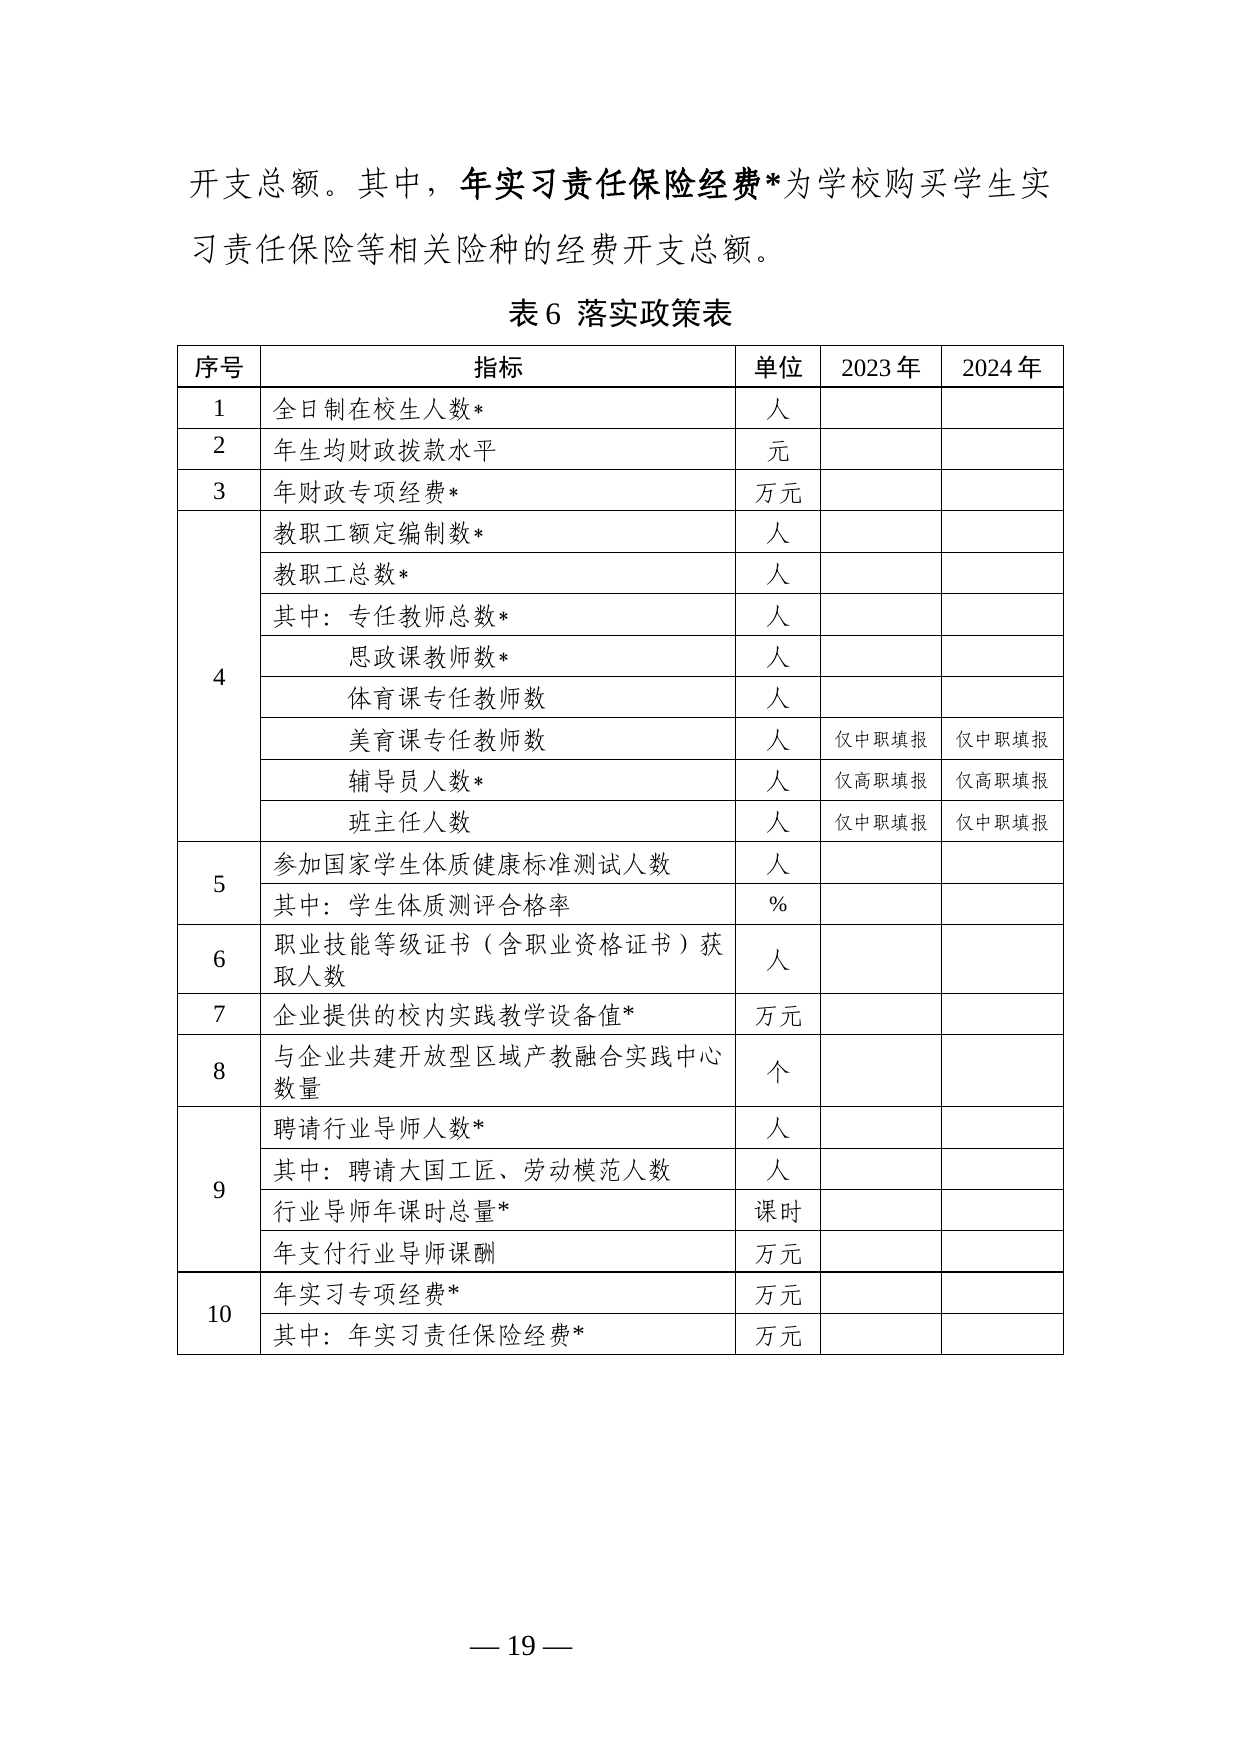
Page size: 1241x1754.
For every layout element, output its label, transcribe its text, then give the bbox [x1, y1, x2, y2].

table_cell [942, 1149, 1063, 1189]
text 表6 落实政策表 [187, 280, 1053, 345]
table_cell 人 [736, 594, 820, 634]
table_cell 万元 [736, 1314, 820, 1354]
table_cell 个 [736, 1035, 820, 1106]
table_cell [821, 1190, 941, 1230]
table_cell 聘请行业导师人数* [261, 1107, 735, 1147]
table_cell 仅高职填报 [942, 760, 1063, 800]
table_cell [821, 636, 941, 676]
table_cell 年财政专项经费* [261, 470, 735, 510]
table_cell [821, 925, 941, 992]
table_cell [821, 1273, 941, 1313]
table_cell 仅中职填报 [942, 801, 1063, 841]
table_cell 体育课专任教师数 [261, 677, 735, 717]
table_cell 其中：年实习责任保险经费* [261, 1314, 735, 1354]
table_cell 仅高职填报 [821, 760, 941, 800]
table_cell [942, 1314, 1063, 1354]
table_cell 课时 [736, 1190, 820, 1230]
table_cell [821, 1314, 941, 1354]
table_cell [821, 1035, 941, 1106]
table_cell 万元 [736, 470, 820, 510]
table_cell 年实习专项经费* [261, 1273, 735, 1313]
table_cell 全日制在校生人数* [261, 388, 735, 428]
table_cell [821, 842, 941, 883]
table_cell 人 [736, 842, 820, 883]
table_cell [942, 594, 1063, 634]
table_cell [821, 884, 941, 924]
table_cell [821, 677, 941, 717]
table_header 单位 [736, 346, 820, 386]
table_cell 4 [178, 511, 260, 841]
table_cell [942, 429, 1063, 469]
table_cell 教职工总数* [261, 553, 735, 593]
table_cell 班主任人数 [261, 801, 735, 841]
table_cell 2 [178, 429, 260, 469]
table_cell 人 [736, 553, 820, 593]
table_cell 行业导师年课时总量* [261, 1190, 735, 1230]
table_cell 万元 [736, 994, 820, 1034]
table_cell [942, 1107, 1063, 1147]
table_cell 其中：学生体质测评合格率 [261, 884, 735, 924]
table_header 2024年 [942, 346, 1063, 386]
table_cell [942, 470, 1063, 510]
table_cell [942, 1190, 1063, 1230]
table_cell 教职工额定编制数* [261, 511, 735, 552]
table_cell 人 [736, 925, 820, 992]
table_cell [942, 1273, 1063, 1313]
table_cell 年支付行业导师课酬 [261, 1231, 735, 1271]
table_cell 思政课教师数* [261, 636, 735, 676]
table_cell [942, 925, 1063, 992]
table_cell [942, 884, 1063, 924]
table_cell % [736, 884, 820, 924]
table_cell [942, 842, 1063, 883]
table_cell [942, 636, 1063, 676]
table_cell 其中：聘请大国工匠、劳动模范人数 [261, 1149, 735, 1189]
table_cell 元 [736, 429, 820, 469]
table_cell 5 [178, 842, 260, 924]
table_cell 万元 [736, 1231, 820, 1271]
table_cell 3 [178, 470, 260, 510]
table_cell 与企业共建开放型区域产教融合实践中心数量 [261, 1035, 735, 1106]
table_cell [821, 1231, 941, 1271]
table_cell 1 [178, 388, 260, 428]
table_cell [821, 1149, 941, 1189]
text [187, 150, 1053, 280]
table_cell 人 [736, 1149, 820, 1189]
table_cell 人 [736, 801, 820, 841]
table_cell 人 [736, 1107, 820, 1147]
table_cell [942, 677, 1063, 717]
table_cell 8 [178, 1035, 260, 1106]
table_cell 年生均财政拨款水平 [261, 429, 735, 469]
table_cell 6 [178, 925, 260, 992]
table_header 2023年 [821, 346, 941, 386]
table_cell 万元 [736, 1273, 820, 1313]
table_header 指标 [261, 346, 735, 386]
table_cell 美育课专任教师数 [261, 718, 735, 758]
table_cell [821, 1107, 941, 1147]
table_cell 10 [178, 1273, 260, 1354]
table_cell 企业提供的校内实践教学设备值* [261, 994, 735, 1034]
table_cell [821, 511, 941, 552]
table_cell [942, 553, 1063, 593]
table_cell [821, 470, 941, 510]
table_cell 人 [736, 677, 820, 717]
table_cell [821, 553, 941, 593]
table_cell 人 [736, 636, 820, 676]
table_cell 人 [736, 388, 820, 428]
table_cell 仅中职填报 [821, 801, 941, 841]
table_cell [942, 1035, 1063, 1106]
table_cell 职业技能等级证书（含职业资格证书）获取人数 [261, 925, 735, 992]
table_cell [942, 1231, 1063, 1271]
table_cell 人 [736, 511, 820, 552]
table_cell 其中：专任教师总数* [261, 594, 735, 634]
table_cell [821, 994, 941, 1034]
table_cell 人 [736, 718, 820, 758]
table_cell [942, 388, 1063, 428]
table_cell [821, 429, 941, 469]
table_cell 人 [736, 760, 820, 800]
table_header 序号 [178, 346, 260, 386]
table_cell [821, 388, 941, 428]
table_cell [821, 594, 941, 634]
table_cell [942, 511, 1063, 552]
table_cell 辅导员人数* [261, 760, 735, 800]
table_cell 参加国家学生体质健康标准测试人数 [261, 842, 735, 883]
table_cell [942, 994, 1063, 1034]
table_cell 9 [178, 1107, 260, 1271]
table_cell 仅中职填报 [942, 718, 1063, 758]
table_cell 7 [178, 994, 260, 1034]
table_cell 仅中职填报 [821, 718, 941, 758]
